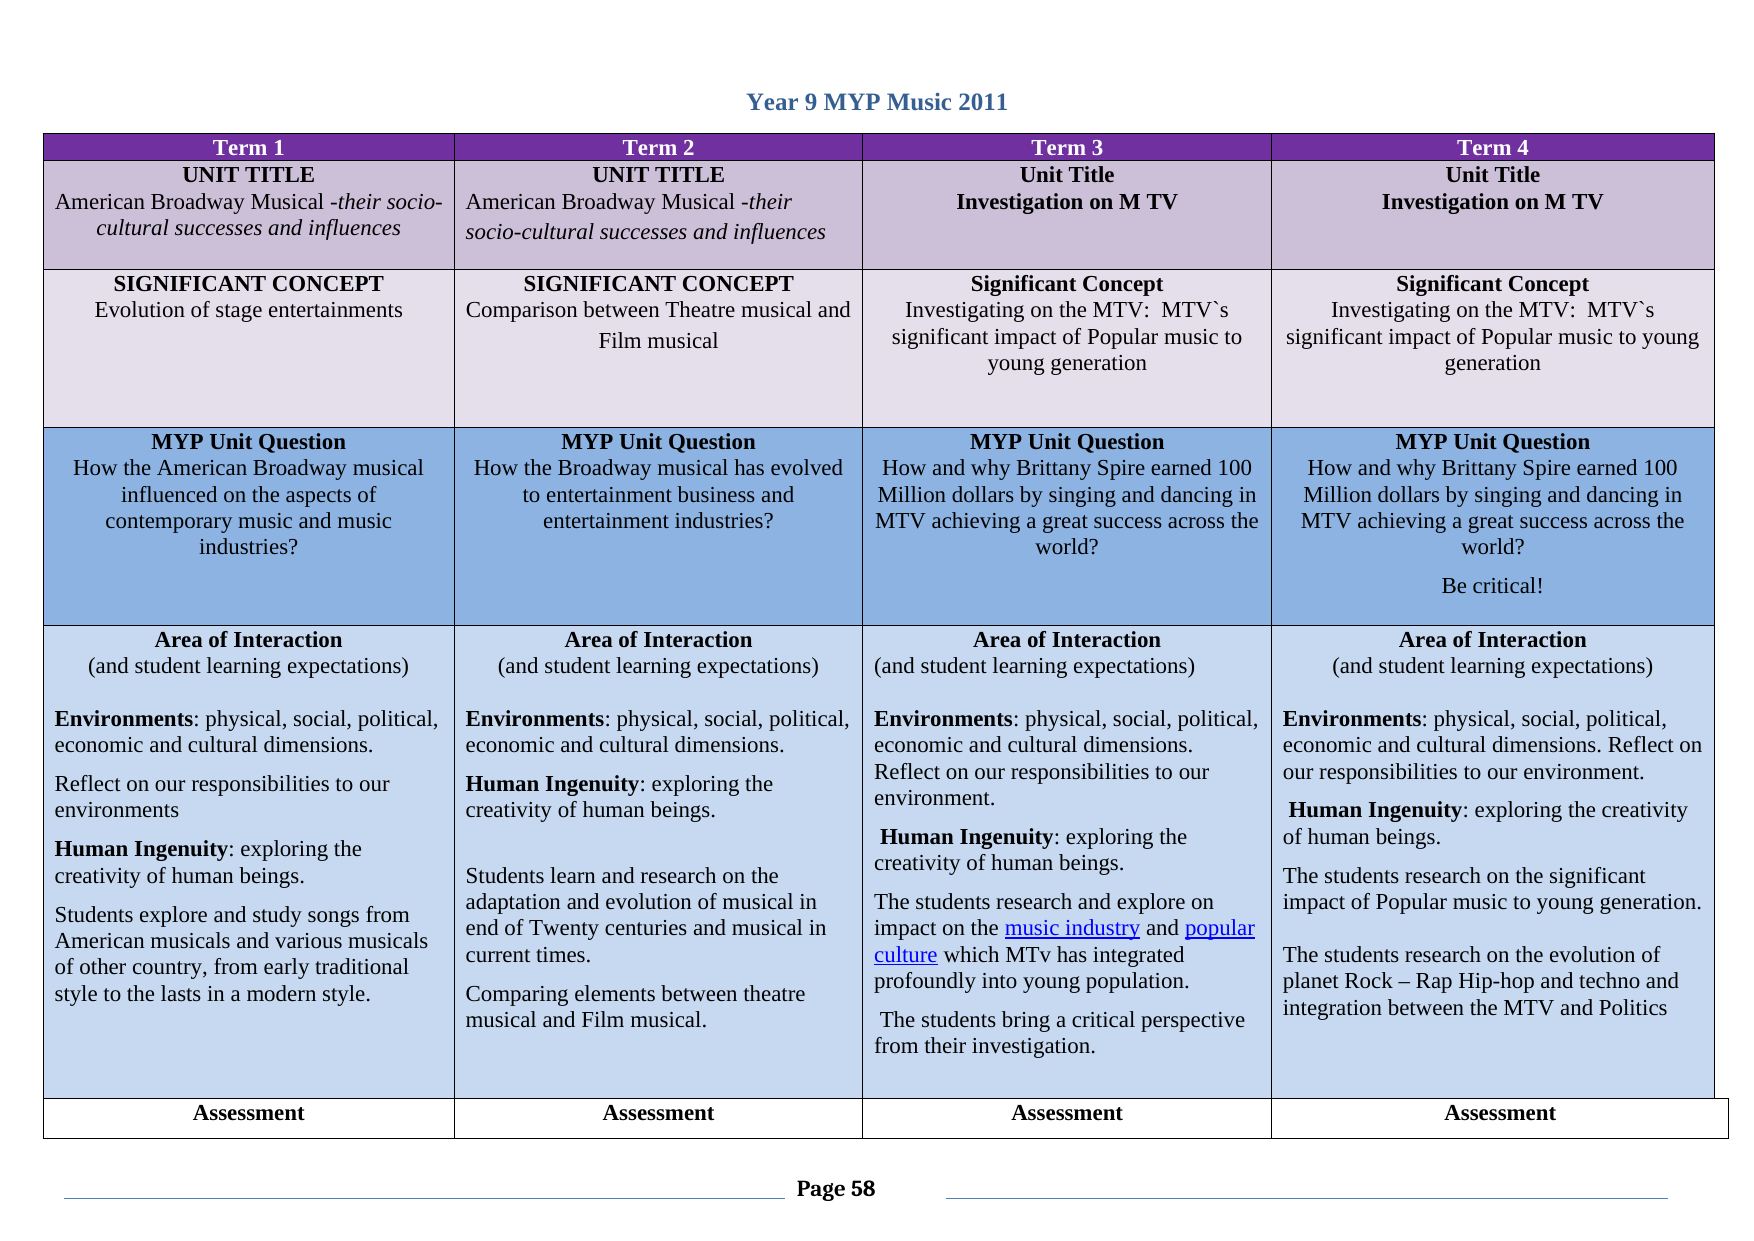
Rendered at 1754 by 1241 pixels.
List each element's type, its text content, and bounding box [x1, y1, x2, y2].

table_cell Area of Interaction (and student learning expectations) Environments: physical, social, political, economic and cultural dimensions. Reflect on our responsibilities to our environment. Human Ingenuity: exploring the creativity of human beings. The students research and explore on impact on the music industry and popular culture which MTv has integrated profoundly into young population. The students bring a critical perspective from their investigation. [863, 626, 1271, 1098]
table_cell MYP Unit Question How the American Broadway musical influenced on the aspects of contemporary music and music industries? [44, 428, 454, 625]
table_cell MYP Unit Question How and why Brittany Spire earned 100 Million dollars by singing and dancing in MTV achieving a great success across the world? [863, 428, 1271, 625]
table_header Term 2 [455, 134, 862, 160]
table_cell UNIT TITLE American Broadway Musical -their socio-cultural successes and influences [44, 161, 454, 269]
table_cell SIGNIFICANT CONCEPT Comparison between Theatre musical and Film musical [455, 270, 862, 427]
table_cell SIGNIFICANT CONCEPT Evolution of stage entertainments [44, 270, 454, 427]
table_cell UNIT TITLE American Broadway Musical -their socio-cultural successes and influences [455, 161, 862, 269]
table_cell Unit Title Investigation on M TV [1272, 161, 1714, 269]
table_header Term 1 [44, 134, 454, 160]
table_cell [455, 1099, 862, 1137]
table_cell Area of Interaction (and student learning expectations) Environments: physical, social, political, economic and cultural dimensions. Human Ingenuity: exploring the creativity of human beings. Students learn and research on the adaptation and evolution of musical in end of Twenty centuries and musical in current times. Comparing elements between theatre musical and Film musical. [455, 626, 862, 1098]
table_cell Significant Concept Investigating on the MTV: MTV`s significant impact of Popular music to young generation [863, 270, 1271, 427]
subtitle Year 9 MYP Music 2011 [75, 87, 1679, 116]
table_cell MYP Unit Question How the Broadway musical has evolved to entertainment business and entertainment industries? [455, 428, 862, 625]
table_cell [1272, 1099, 1728, 1137]
table_header Term 4 [1272, 134, 1714, 160]
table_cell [44, 1099, 454, 1137]
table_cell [863, 1099, 1271, 1137]
table_cell MYP Unit Question How and why Brittany Spire earned 100 Million dollars by singing and dancing in MTV achieving a great success across the world? Be critical! [1272, 428, 1714, 625]
table_header Term 3 [863, 134, 1271, 160]
table_cell Significant Concept Investigating on the MTV: MTV`s significant impact of Popular music to young generation [1272, 270, 1714, 427]
table_cell Unit Title Investigation on M TV [863, 161, 1271, 269]
table_cell Area of Interaction (and student learning expectations) Environments: physical, social, political, economic and cultural dimensions. Reflect on our responsibilities to our environment. Human Ingenuity: exploring the creativity of human beings. The students research on the significant impact of Popular music to young generation. The students research on the evolution of planet Rock – Rap Hip-hop and techno and integration between the MTV and Politics [1272, 626, 1714, 1098]
table_cell Area of Interaction (and student learning expectations) Environments: physical, social, political, economic and cultural dimensions. Reflect on our responsibilities to our environments Human Ingenuity: exploring the creativity of human beings. Students explore and study songs from American musicals and various musicals of other country, from early traditional style to the lasts in a modern style. [44, 626, 454, 1098]
